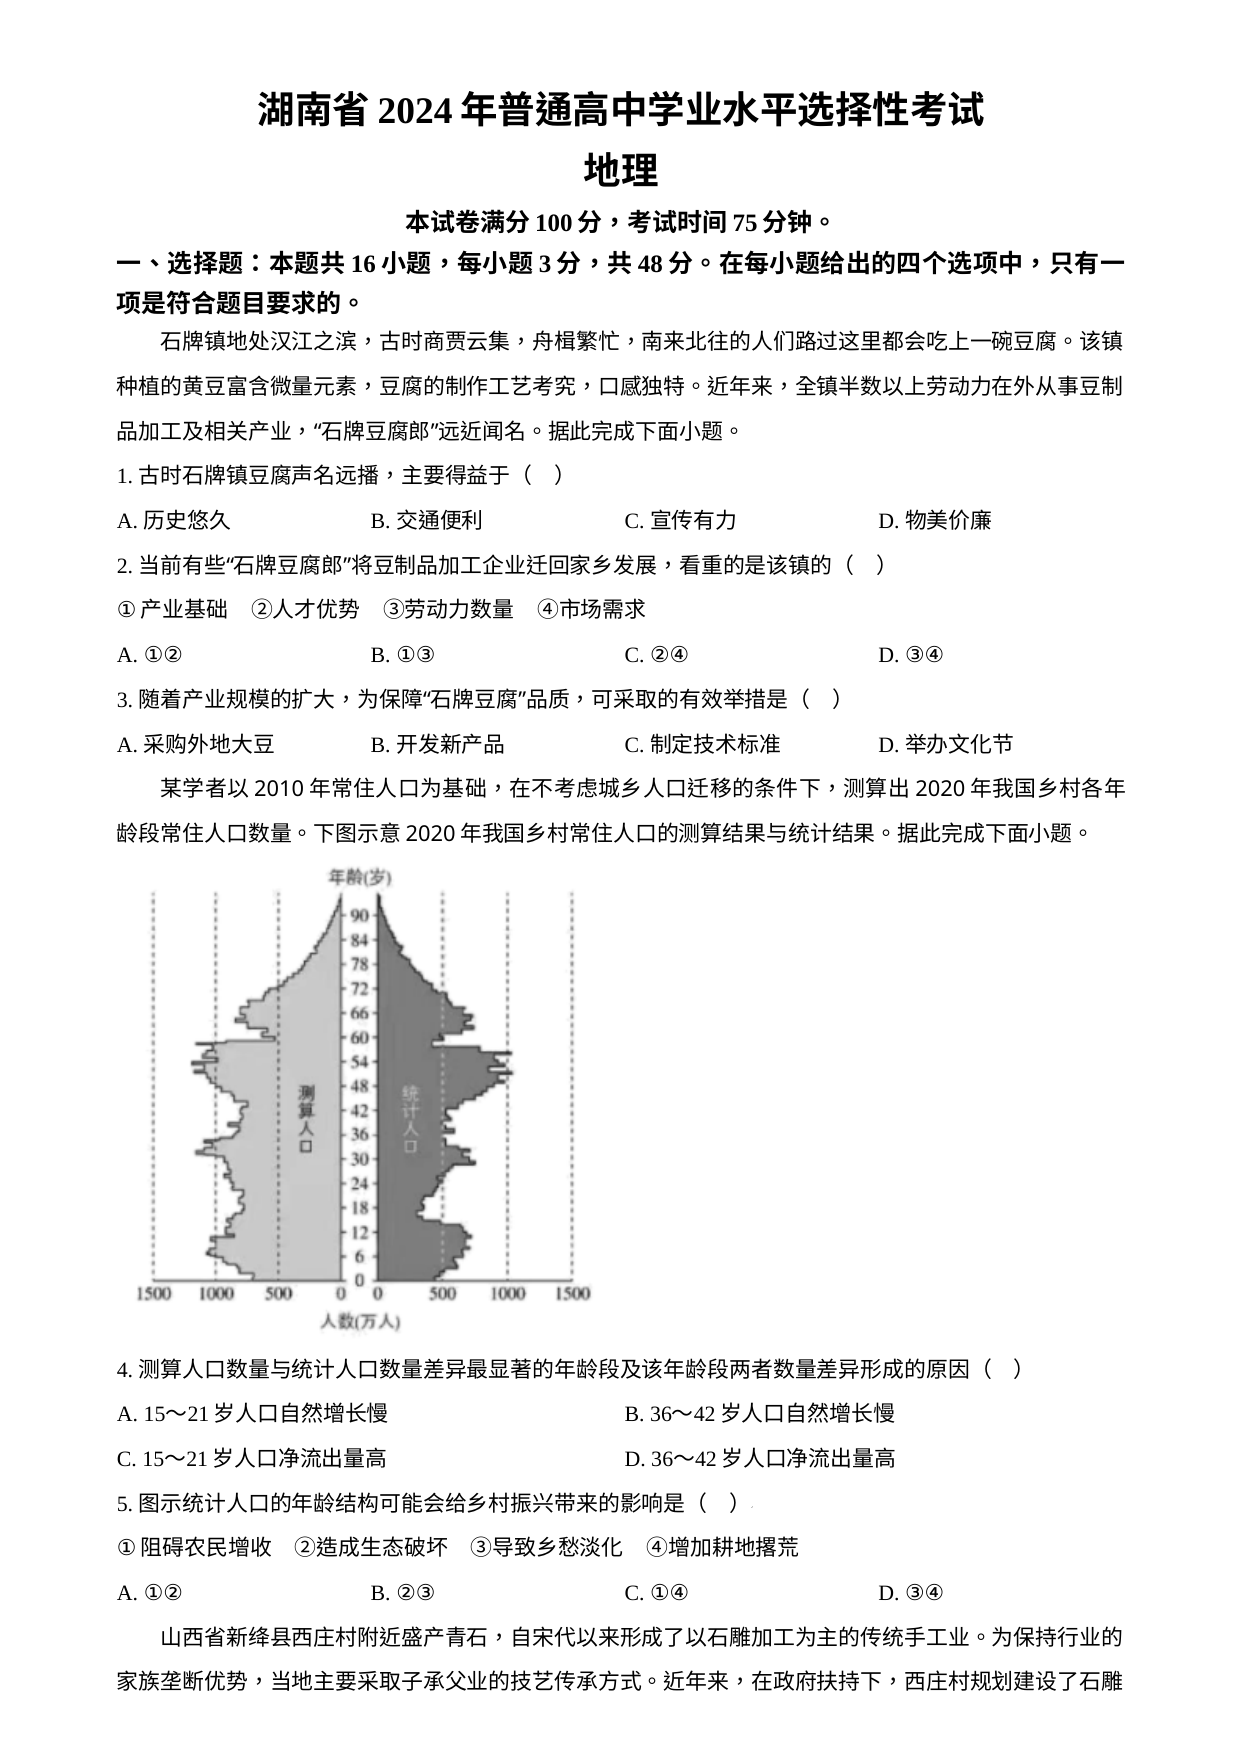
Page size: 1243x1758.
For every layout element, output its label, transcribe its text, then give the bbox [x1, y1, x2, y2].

text 某学者以2010年常住人口为基础，在不考虑城乡人口迁移的条件下，测算出2020年我国乡村各年龄段常住人口数量。下图示意2020年我国乡村常住人口的测算结果与统计结果。据此完成下面小题。 [117, 773, 1126, 848]
text 一、选择题：本题共16小题，每小题3分，共48分。在每小题给出的四个选项中，只有一项是符合题目要求的。 [117, 245, 1126, 320]
text 地理 [117, 144, 1126, 195]
text 1. 古时石牌镇豆腐声名远播，主要得益于（ ） [117, 460, 1126, 490]
text 本试卷满分100分，考试时间75分钟。 [117, 205, 1126, 239]
text ①阻碍农民增收 ②造成生态破坏 ③导致乡愁淡化 ④增加耕地撂荒 [117, 1532, 1126, 1562]
text A. 15～21岁人口自然增长慢 B. 36～42岁人口自然增长慢 [117, 1398, 1126, 1428]
text A. 历史悠久 B. 交通便利 C. 宣传有力 D. 物美价廉 [117, 505, 1126, 535]
text C. 15～21岁人口净流出量高 D. 36～42岁人口净流出量高 [117, 1443, 1126, 1473]
text 石牌镇地处汉江之滨，古时商贾云集，舟楫繁忙，南来北往的人们路过这里都会吃上一碗豆腐。该镇种植的黄豆富含微量元素，豆腐的制作工艺考究，口感独特。近年来，全镇半数以上劳动力在外从事豆制品加工及相关产业，“石牌豆腐郎”远近闻名。据此完成下面小题。 [117, 326, 1126, 446]
text ①产业基础 ②人才优势 ③劳动力数量 ④市场需求 [117, 594, 1126, 624]
text A. ①② B. ②③ C. ①④ D. ③④ [117, 1577, 1126, 1607]
text 湖南省2024年普通高中学业水平选择性考试 [117, 83, 1126, 134]
picture [116, 862, 605, 1340]
text A. 采购外地大豆 B. 开发新产品 C. 制定技术标准 D. 举办文化节 [117, 728, 1126, 758]
text 2. 当前有些“石牌豆腐郎”将豆制品加工企业迁回家乡发展，看重的是该镇的（ ） [117, 550, 1126, 579]
text 3. 随着产业规模的扩大，为保障“石牌豆腐”品质，可采取的有效举措是（ ） [117, 684, 1126, 714]
text 4. 测算人口数量与统计人口数量差异最显著的年龄段及该年龄段两者数量差异形成的原因（ ） [117, 1353, 1126, 1383]
text A. ①② B. ①③ C. ②④ D. ③④ [117, 639, 1126, 669]
text 5. 图示统计人口的年龄结构可能会给乡村振兴带来的影响是（ ） [117, 1488, 1126, 1517]
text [117, 1622, 1126, 1696]
